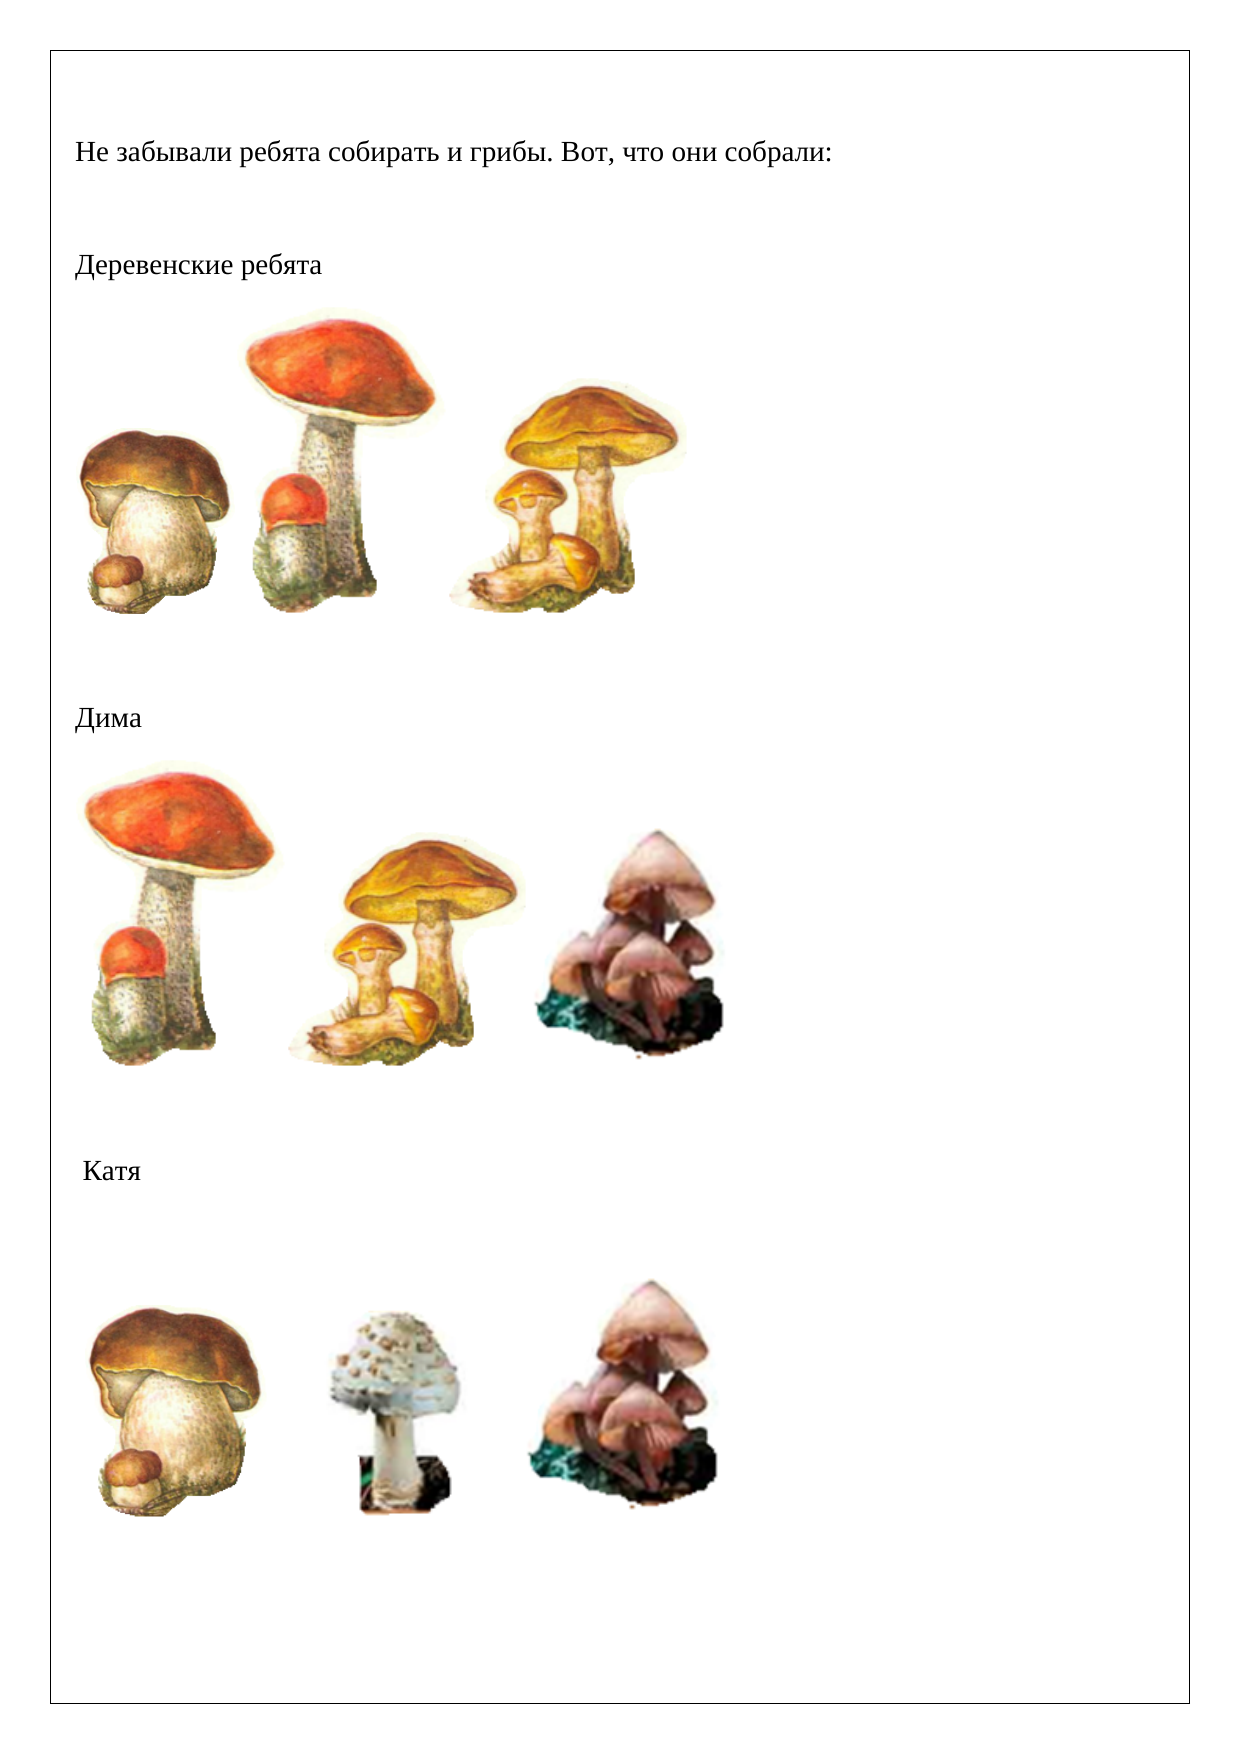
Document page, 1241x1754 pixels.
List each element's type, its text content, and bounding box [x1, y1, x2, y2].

text Дима [75, 700, 1165, 733]
picture [75, 759, 744, 1069]
picture [315, 1306, 476, 1519]
text Не забывали ребята собирать и грибы. Вот, что они собрали: [75, 134, 1165, 168]
picture [75, 306, 690, 616]
text Катя [75, 1153, 1165, 1187]
text Деревенские ребята [75, 247, 1165, 280]
picture [521, 1271, 738, 1519]
picture [84, 1304, 269, 1519]
